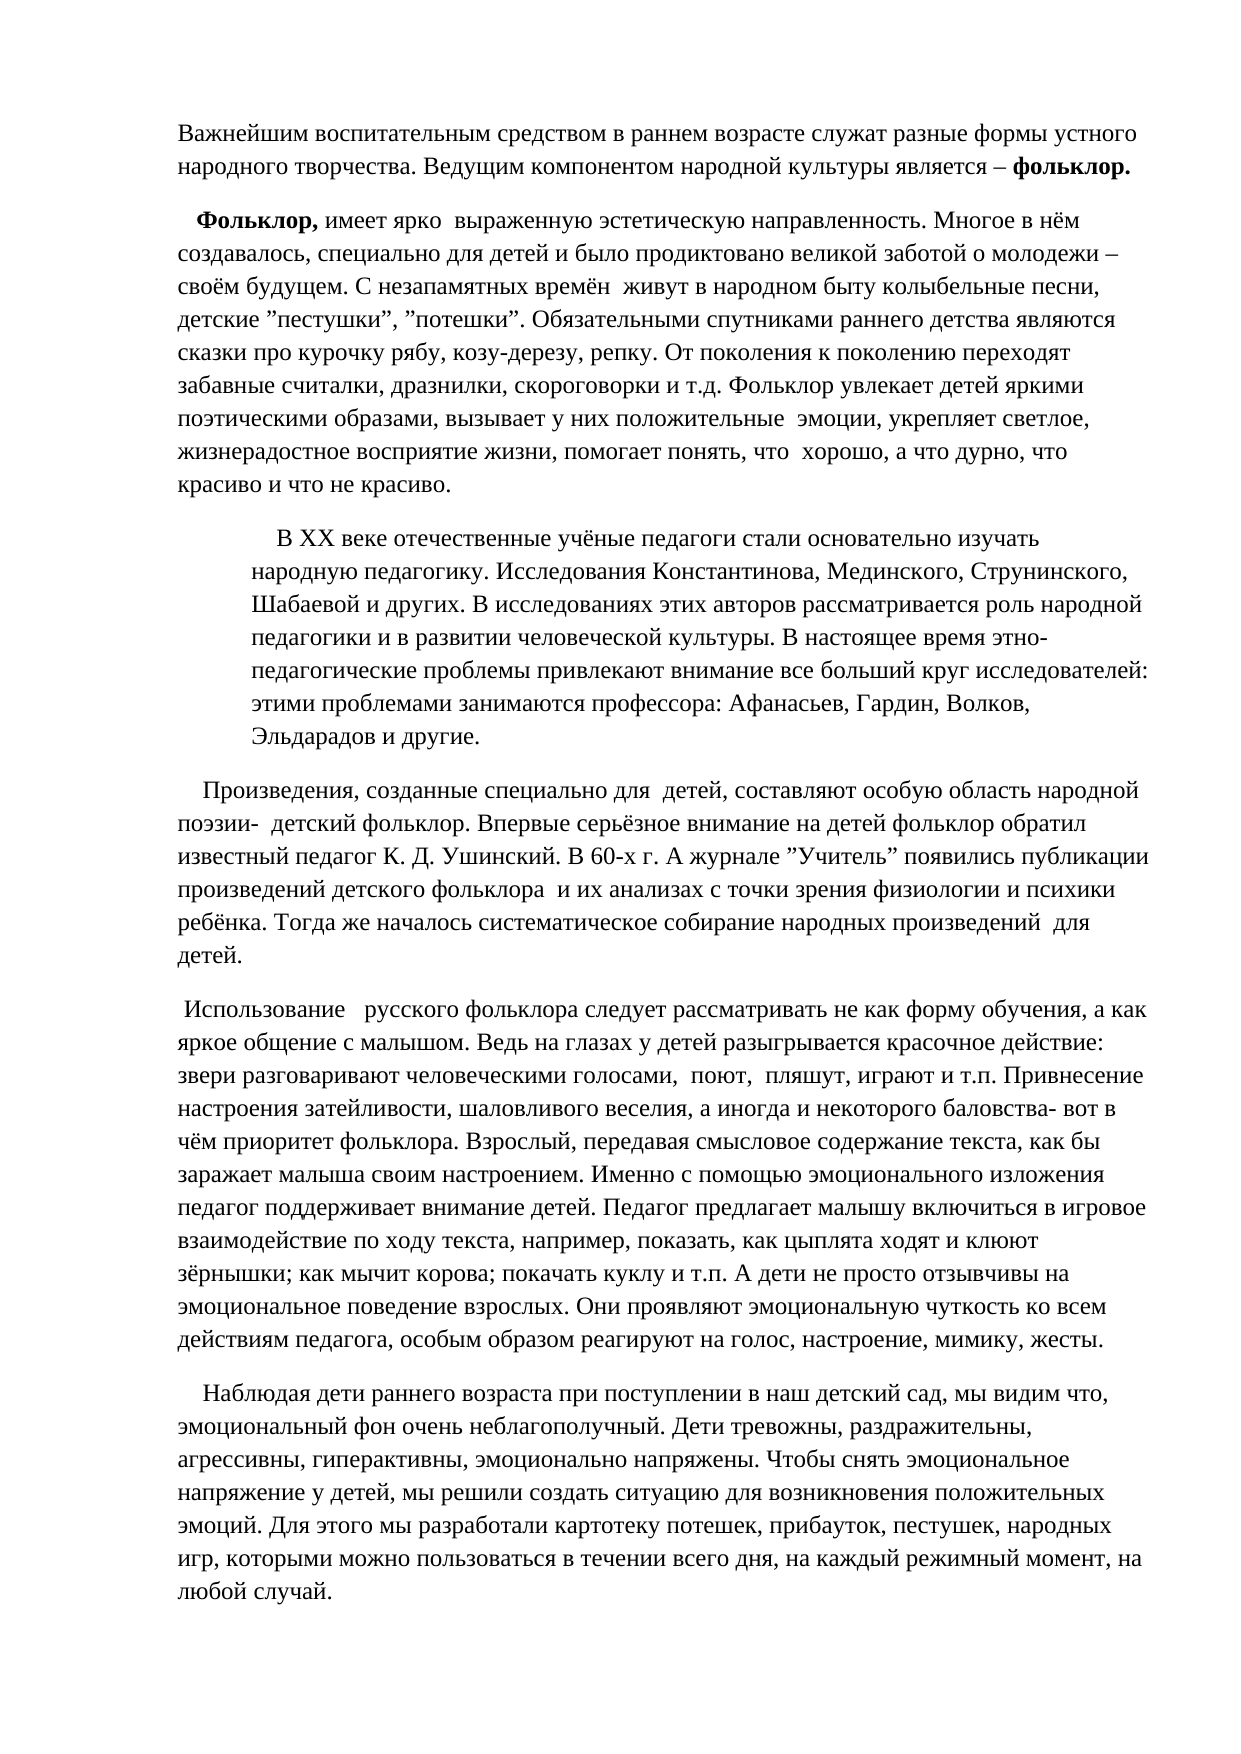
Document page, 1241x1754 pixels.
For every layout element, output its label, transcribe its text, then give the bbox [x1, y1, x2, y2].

text Фольклор, имеет ярко выраженную эстетическую направленность. Многое в нём создавалось, специально для детей и было продиктовано великой заботой о молодежи – своём будущем. С незапамятных времён живут в народном быту колыбельные песни, детские ”пестушки”, ”потешки”. Обязательными спутниками раннего детства являются сказки про курочку рябу, козу-дерезу, репку. От поколения к поколению переходят забавные считалки, дразнилки, скороговорки и т.д. Фольклор увлекает детей яркими поэтическими образами, вызывает у них положительные эмоции, укрепляет светлое, жизнерадостное восприятие жизни, помогает понять, что хорошо, а что дурно, что красиво и что не красиво. [177, 205, 1152, 498]
text Наблюдая дети раннего возраста при поступлении в наш детский сад, мы видим что, эмоциональный фон очень неблагополучный. Дети тревожны, раздражительны, агрессивны, гиперактивны, эмоционально напряжены. Чтобы снять эмоциональное напряжение у детей, мы решили создать ситуацию для возникновения положительных эмоций. Для этого мы разработали картотеку потешек, прибауток, пестушек, народных игр, которыми можно пользоваться в течении всего дня, на каждый режимный момент, на любой случай. [177, 1378, 1152, 1605]
text Использование русского фольклора следует рассматривать не как форму обучения, а как яркое общение с малышом. Ведь на глазах у детей разыгрывается красочное действие: звери разговаривают человеческими голосами, поют, пляшут, играют и т.п. Привнесение настроения затейливости, шаловливого веселия, а иногда и некоторого баловства- вот в чём приоритет фольклора. Взрослый, передавая смысловое содержание текста, как бы заражает малыша своим настроением. Именно с помощью эмоционального изложения педагог поддерживает внимание детей. Педагог предлагает малышу включиться в игровое взаимодействие по ходу текста, например, показать, как цыплята ходят и клюют зёрнышки; как мычит корова; покачать куклу и т.п. А дети не просто отзывчивы на эмоциональное поведение взрослых. Они проявляют эмоциональную чуткость ко всем действиям педагога, особым образом реагируют на голос, настроение, мимику, жесты. [177, 994, 1152, 1353]
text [177, 118, 1152, 180]
text Произведения, созданные специально для детей, составляют особую область народной поэзии- детский фольклор. Впервые серьёзное внимание на детей фольклор обратил известный педагог К. Д. Ушинский. В 60-х г. А журнале ”Учитель” появились публикации произведений детского фольклора и их анализах с точки зрения физиологии и психики ребёнка. Тогда же началось систематическое собирание народных произведений для детей. [177, 775, 1152, 969]
text В XX веке отечественные учёные педагоги стали основательно изучать народную педагогику. Исследования Константинова, Мединского, Струнинского, Шабаевой и других. В исследованиях этих авторов рассматривается роль народной педагогики и в развитии человеческой культуры. В настоящее время этно-педагогические проблемы привлекают внимание все больший круг исследователей: этими проблемами занимаются профессора: Афанасьев, Гардин, Волков, Эльдарадов и другие. [251, 523, 1152, 750]
